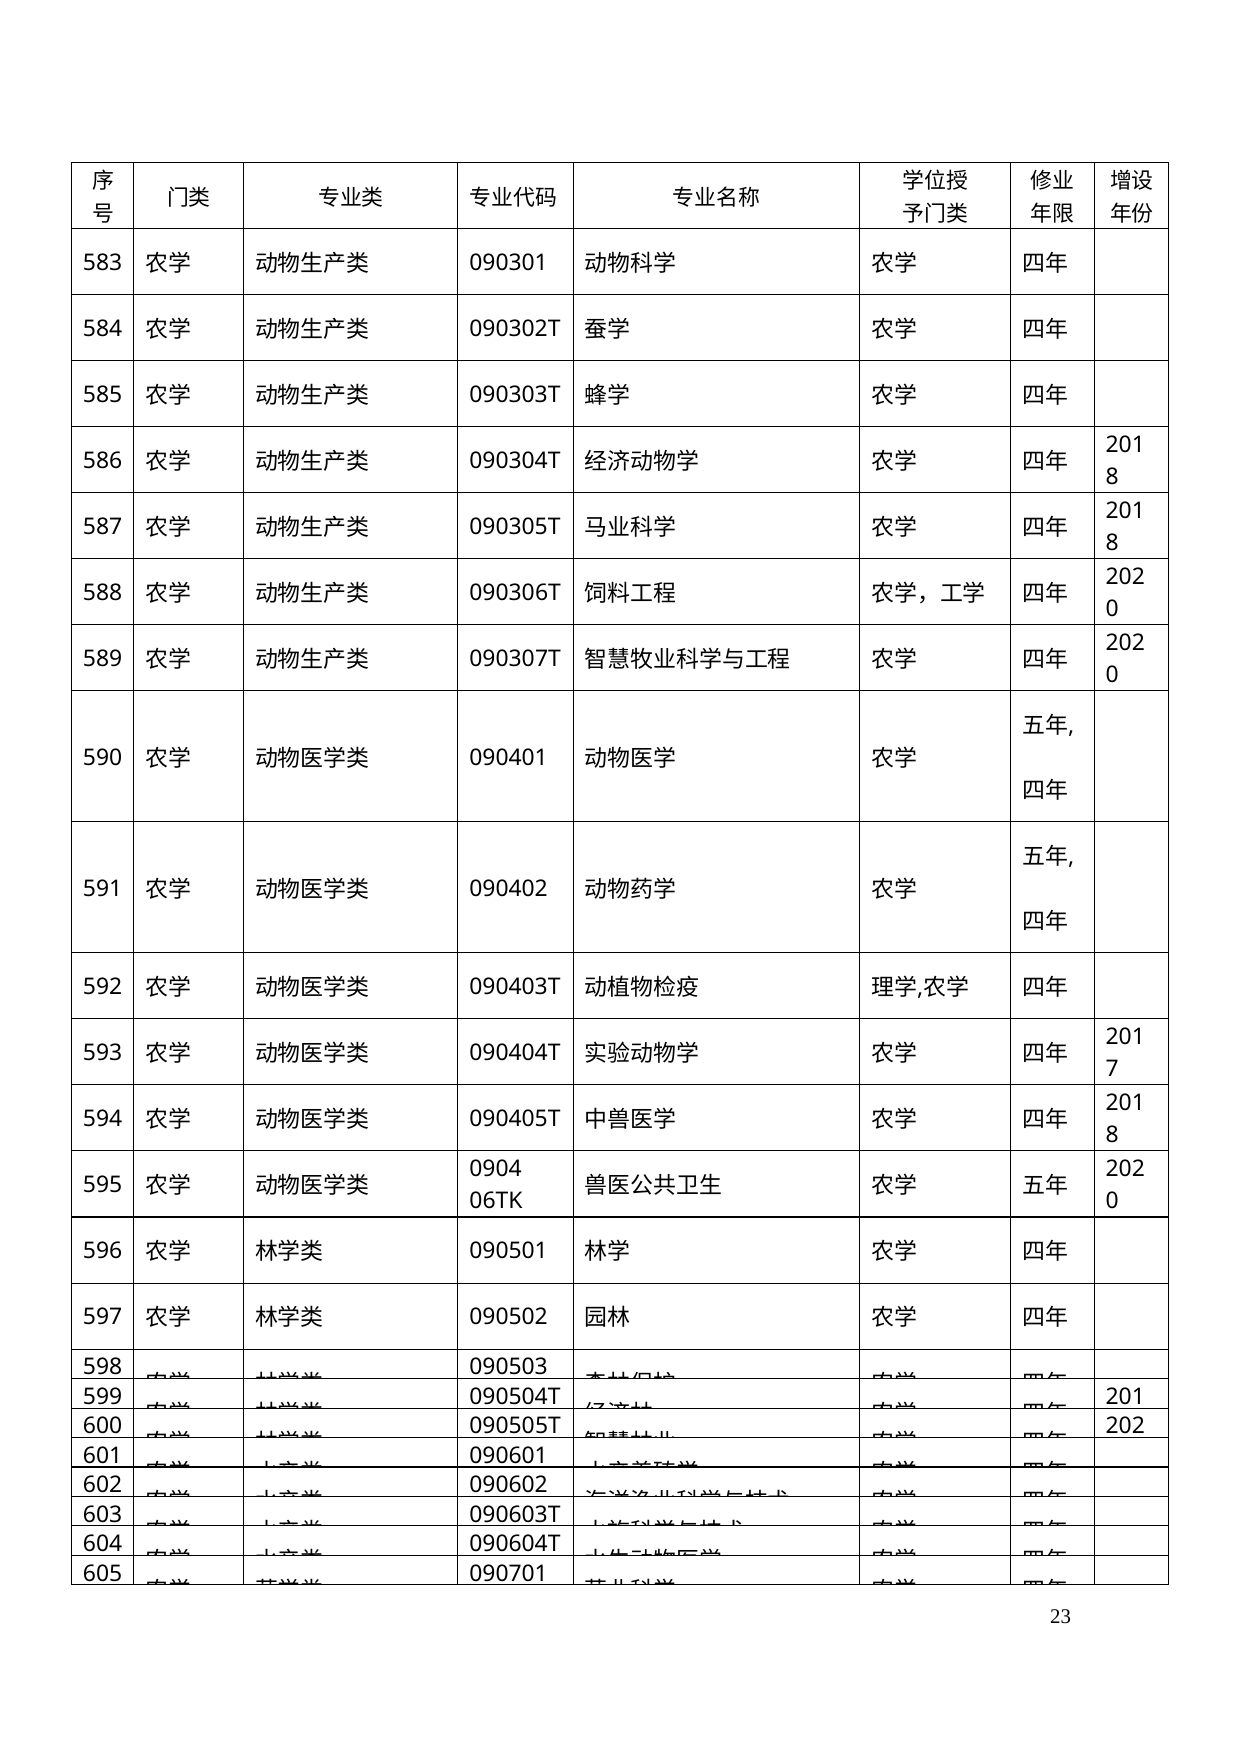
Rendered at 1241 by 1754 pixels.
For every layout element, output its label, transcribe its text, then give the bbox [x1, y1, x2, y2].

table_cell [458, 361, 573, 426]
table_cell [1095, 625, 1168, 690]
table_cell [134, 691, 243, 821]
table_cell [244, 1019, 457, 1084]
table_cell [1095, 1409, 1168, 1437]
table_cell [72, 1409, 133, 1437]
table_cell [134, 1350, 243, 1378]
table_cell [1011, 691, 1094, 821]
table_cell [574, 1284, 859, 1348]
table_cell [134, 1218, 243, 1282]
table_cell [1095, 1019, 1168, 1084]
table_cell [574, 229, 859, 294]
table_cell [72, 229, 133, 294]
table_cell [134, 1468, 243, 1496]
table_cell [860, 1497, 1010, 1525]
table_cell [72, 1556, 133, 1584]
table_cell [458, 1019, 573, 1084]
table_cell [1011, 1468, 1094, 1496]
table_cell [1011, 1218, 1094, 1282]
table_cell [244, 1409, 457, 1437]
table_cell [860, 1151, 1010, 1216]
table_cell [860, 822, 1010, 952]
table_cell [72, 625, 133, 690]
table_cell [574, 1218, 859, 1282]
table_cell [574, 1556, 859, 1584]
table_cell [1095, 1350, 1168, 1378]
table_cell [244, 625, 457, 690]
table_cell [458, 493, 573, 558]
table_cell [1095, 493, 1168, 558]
table_header 修业年限 [1011, 163, 1094, 228]
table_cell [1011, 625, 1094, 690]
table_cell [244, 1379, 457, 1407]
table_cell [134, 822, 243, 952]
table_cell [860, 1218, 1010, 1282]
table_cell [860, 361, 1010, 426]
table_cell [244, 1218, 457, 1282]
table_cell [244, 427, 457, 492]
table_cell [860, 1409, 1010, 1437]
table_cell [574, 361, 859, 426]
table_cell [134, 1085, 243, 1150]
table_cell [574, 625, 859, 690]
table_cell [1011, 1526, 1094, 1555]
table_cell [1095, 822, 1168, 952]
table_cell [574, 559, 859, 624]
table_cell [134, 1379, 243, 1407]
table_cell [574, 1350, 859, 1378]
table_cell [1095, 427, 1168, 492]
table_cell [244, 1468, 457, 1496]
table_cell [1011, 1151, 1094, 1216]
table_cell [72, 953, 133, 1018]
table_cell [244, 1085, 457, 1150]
table_header 学位授 予门类 [860, 163, 1010, 228]
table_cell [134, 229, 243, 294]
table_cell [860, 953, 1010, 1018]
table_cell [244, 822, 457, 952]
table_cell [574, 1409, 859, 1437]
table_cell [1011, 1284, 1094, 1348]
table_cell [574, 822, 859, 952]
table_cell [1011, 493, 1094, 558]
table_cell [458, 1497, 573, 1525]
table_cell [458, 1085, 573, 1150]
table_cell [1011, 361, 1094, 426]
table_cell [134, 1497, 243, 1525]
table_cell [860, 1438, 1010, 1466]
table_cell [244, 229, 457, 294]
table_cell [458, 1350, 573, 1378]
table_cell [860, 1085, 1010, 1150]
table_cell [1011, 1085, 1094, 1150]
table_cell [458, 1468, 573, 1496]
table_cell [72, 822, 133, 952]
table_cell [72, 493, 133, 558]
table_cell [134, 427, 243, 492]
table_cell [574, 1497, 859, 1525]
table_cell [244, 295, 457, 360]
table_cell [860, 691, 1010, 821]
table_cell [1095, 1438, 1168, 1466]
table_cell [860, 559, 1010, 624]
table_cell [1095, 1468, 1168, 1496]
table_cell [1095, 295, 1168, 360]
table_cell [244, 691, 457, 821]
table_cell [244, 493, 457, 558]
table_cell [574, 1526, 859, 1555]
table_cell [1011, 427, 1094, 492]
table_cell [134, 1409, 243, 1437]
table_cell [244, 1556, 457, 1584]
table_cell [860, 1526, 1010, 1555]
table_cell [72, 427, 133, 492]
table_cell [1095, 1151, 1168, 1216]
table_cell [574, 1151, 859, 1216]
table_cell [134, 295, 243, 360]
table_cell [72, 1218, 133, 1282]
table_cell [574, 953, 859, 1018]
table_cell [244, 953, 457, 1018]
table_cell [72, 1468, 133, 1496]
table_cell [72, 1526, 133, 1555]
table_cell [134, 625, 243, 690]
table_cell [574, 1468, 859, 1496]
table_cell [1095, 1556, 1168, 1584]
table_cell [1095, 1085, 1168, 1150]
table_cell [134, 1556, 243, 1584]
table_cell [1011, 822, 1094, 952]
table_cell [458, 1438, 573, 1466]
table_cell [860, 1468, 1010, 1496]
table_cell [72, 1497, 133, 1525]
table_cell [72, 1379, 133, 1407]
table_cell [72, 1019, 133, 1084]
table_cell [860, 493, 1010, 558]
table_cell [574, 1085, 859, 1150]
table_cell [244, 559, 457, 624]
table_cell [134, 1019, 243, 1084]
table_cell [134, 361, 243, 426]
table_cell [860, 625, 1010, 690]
table_header 专业类 [244, 163, 457, 228]
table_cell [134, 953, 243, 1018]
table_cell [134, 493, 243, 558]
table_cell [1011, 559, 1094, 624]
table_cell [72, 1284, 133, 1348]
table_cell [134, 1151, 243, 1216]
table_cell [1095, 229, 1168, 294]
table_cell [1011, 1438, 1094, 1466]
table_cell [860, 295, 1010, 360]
table_header 专业名称 [574, 163, 859, 228]
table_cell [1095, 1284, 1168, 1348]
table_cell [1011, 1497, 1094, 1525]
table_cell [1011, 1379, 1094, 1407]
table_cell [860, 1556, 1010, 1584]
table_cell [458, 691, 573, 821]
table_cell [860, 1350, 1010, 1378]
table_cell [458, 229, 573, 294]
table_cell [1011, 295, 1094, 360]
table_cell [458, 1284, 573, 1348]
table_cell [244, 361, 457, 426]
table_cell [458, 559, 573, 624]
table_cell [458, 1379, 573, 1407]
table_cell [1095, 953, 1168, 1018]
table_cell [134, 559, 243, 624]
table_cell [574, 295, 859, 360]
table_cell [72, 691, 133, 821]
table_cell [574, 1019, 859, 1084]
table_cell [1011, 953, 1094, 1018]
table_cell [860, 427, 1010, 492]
table_header 门类 [134, 163, 243, 228]
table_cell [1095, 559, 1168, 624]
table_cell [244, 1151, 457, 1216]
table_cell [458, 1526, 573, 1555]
table_header 专业代码 [458, 163, 573, 228]
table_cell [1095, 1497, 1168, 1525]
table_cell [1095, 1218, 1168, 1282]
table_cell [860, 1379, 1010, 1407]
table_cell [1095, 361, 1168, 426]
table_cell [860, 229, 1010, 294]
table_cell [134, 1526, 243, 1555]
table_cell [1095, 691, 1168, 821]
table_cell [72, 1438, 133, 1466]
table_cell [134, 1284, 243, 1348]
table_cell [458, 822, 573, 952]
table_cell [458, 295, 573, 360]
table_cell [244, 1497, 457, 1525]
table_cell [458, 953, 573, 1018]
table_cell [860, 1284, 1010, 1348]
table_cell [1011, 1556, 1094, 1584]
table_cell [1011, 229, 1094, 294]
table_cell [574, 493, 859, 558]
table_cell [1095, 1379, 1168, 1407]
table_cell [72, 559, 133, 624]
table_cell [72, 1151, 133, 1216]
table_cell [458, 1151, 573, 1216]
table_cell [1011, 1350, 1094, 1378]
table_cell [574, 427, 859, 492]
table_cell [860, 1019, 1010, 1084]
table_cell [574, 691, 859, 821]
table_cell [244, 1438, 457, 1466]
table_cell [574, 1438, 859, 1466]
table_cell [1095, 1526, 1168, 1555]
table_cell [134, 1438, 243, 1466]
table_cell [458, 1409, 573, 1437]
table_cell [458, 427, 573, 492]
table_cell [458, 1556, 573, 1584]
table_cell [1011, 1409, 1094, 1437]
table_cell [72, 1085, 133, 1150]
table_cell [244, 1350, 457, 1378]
table_header 序号 [72, 163, 133, 228]
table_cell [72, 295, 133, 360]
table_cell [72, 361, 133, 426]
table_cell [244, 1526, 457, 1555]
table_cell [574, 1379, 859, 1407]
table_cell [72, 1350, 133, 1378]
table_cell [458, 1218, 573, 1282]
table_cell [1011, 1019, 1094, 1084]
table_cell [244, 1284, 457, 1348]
table_header 增设年份 [1095, 163, 1168, 228]
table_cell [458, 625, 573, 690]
